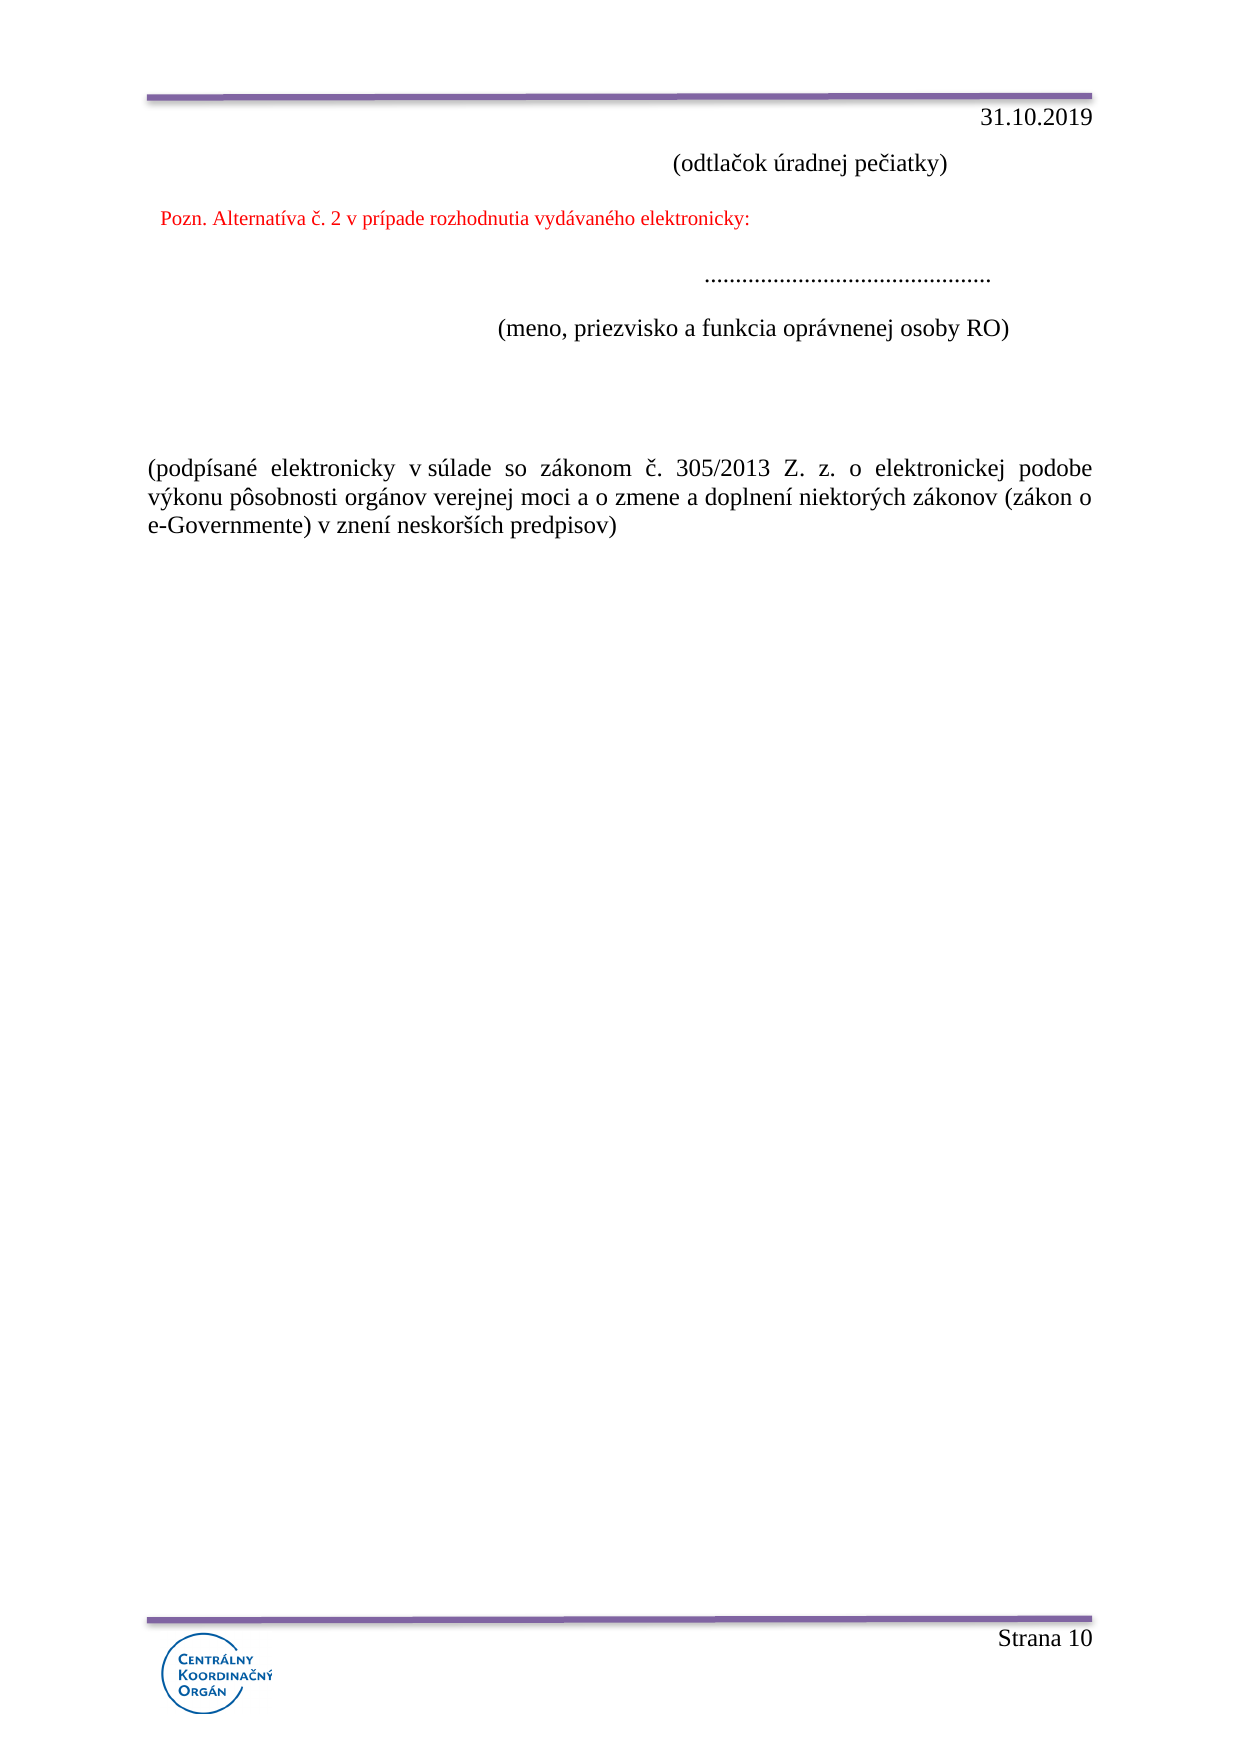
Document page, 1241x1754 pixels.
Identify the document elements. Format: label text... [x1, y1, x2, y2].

text (meno, priezvisko a funkcia oprávnenej osoby RO) [148, 313, 1093, 342]
picture [159, 1631, 272, 1713]
text (odtlačok úradnej pečiatky) [148, 148, 1093, 176]
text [148, 259, 1093, 288]
text (podpísané elektronicky v súlade so zákonom č. 305/2013 Z. z. o elektronickej podobe výkonu pôsobnosti orgánov verejnej moci a o zmene a doplnení niektorých zákonov (zákon o e-Governmente) v znení neskorších predpisov) [148, 453, 1093, 539]
text Pozn. Alternatíva č. 2 v prípade rozhodnutia vydávaného elektronicky: [148, 206, 1093, 230]
